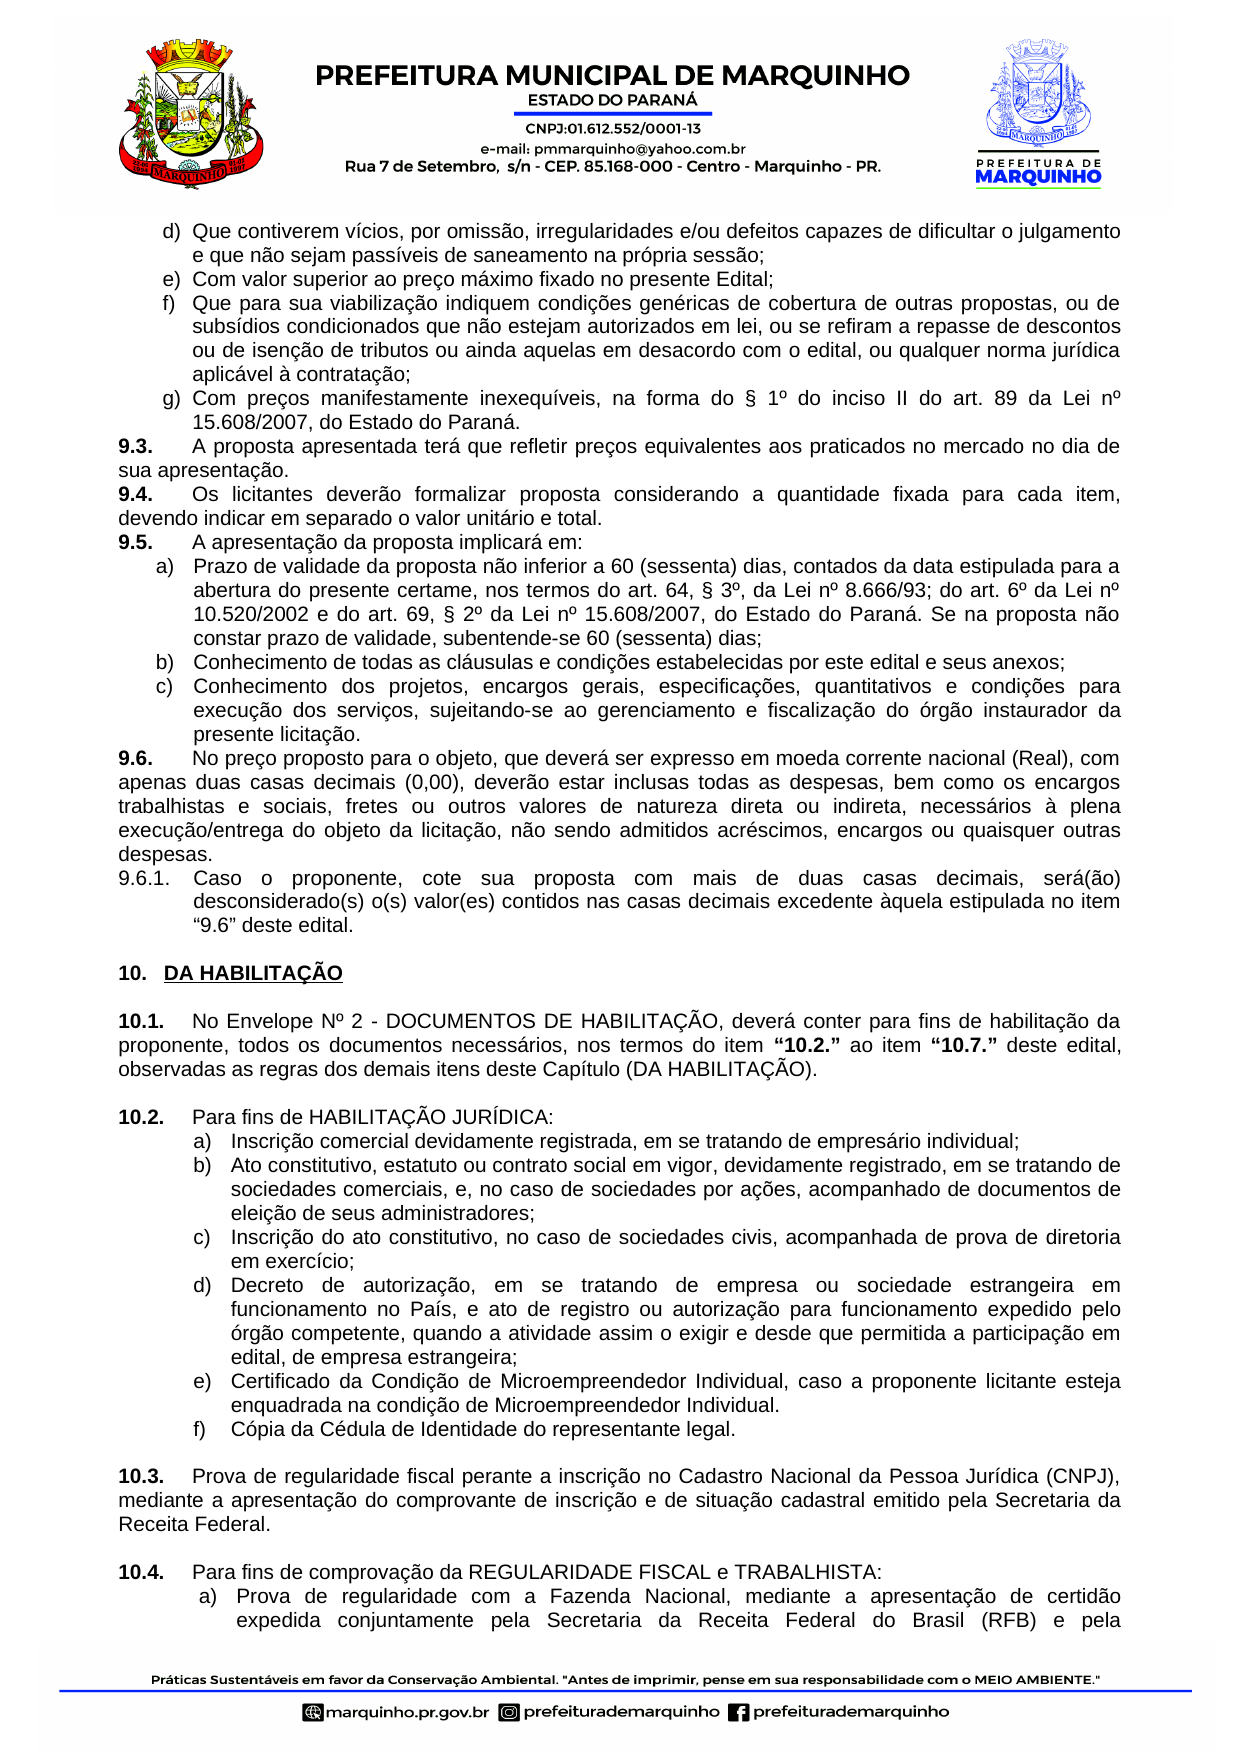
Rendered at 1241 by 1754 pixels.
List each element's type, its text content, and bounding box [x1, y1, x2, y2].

list Inscrição comercial devidamente registrada, em se tratando de empresário individual; [193, 1129, 1122, 1153]
list A proposta apresentada terá que refletir preços equivalentes aos praticados no mercado no dia de sua apresentação. [118, 434, 1122, 482]
list No Envelope Nº 2 - DOCUMENTOS DE HABILITAÇÃO, deverá conter para fins de habilitação da proponente, todos os documentos necessários, nos termos do item “10.2.” ao item “10.7.” deste edital, observadas as regras dos demais itens deste Capítulo (DA HABILITAÇÃO). [118, 1009, 1122, 1081]
list No preço proposto para o objeto, que deverá ser expresso em moeda corrente nacional (Real), com apenas duas casas decimais (0,00), deverão estar inclusas todas as despesas, bem como os encargos trabalhistas e sociais, fretes ou outros valores de natureza direta ou indireta, necessários à plena execução/entrega do objeto da licitação, não sendo admitidos acréscimos, encargos ou quaisquer outras despesas. [118, 746, 1122, 865]
list DA HABILITAÇÃO [118, 961, 1122, 985]
list Cópia da Cédula de Identidade do representante legal. [193, 1416, 1122, 1440]
list Conhecimento de todas as cláusulas e condições estabelecidas por este edital e seus anexos; [156, 650, 1122, 674]
list Prova de regularidade fiscal perante a inscrição no Cadastro Nacional da Pessoa Jurídica (CNPJ), mediante a apresentação do comprovante de inscrição e de situação cadastral emitido pela Secretaria da Receita Federal. [118, 1464, 1122, 1536]
picture [52, 11, 1173, 214]
list Para fins de HABILITAÇÃO JURÍDICA: [118, 1105, 1122, 1129]
list Para fins de comprovação da REGULARIDADE FISCAL e TRABALHISTA: [118, 1560, 1122, 1584]
list Conhecimento dos projetos, encargos gerais, especificações, quantitativos e condições para execução dos serviços, sujeitando-se ao gerenciamento e fiscalização do órgão instaurador da presente licitação. [156, 674, 1122, 746]
list Com preços manifestamente inexequíveis, na forma do § 1º do inciso II do art. 89 da Lei nº 15.608/2007, do Estado do Paraná. [162, 386, 1122, 434]
list Que para sua viabilização indiquem condições genéricas de cobertura de outras propostas, ou de subsídios condicionados que não estejam autorizados em lei, ou se refiram a repasse de descontos ou de isenção de tributos ou ainda aquelas em desacordo com o edital, ou qualquer norma jurídica aplicável à contratação; [162, 290, 1122, 386]
list A apresentação da proposta implicará em: [118, 530, 1122, 554]
list Caso o proponente, cote sua proposta com mais de duas casas decimais, será(ão) desconsiderado(s) o(s) valor(es) contidos nas casas decimais excedente àquela estipulada no item “9.6” deste edital. [118, 865, 1122, 937]
list Prazo de validade da proposta não inferior a 60 (sessenta) dias, contados da data estipulada para a abertura do presente certame, nos termos do art. 64, § 3º, da Lei nº 8.666/93; do art. 6º da Lei nº 10.520/2002 e do art. 69, § 2º da Lei nº 15.608/2007, do Estado do Paraná. Se na proposta não constar prazo de validade, subentende-se 60 (sessenta) dias; [156, 554, 1122, 650]
list Decreto de autorização, em se tratando de empresa ou sociedade estrangeira em funcionamento no País, e ato de registro ou autorização para funcionamento expedido pelo órgão competente, quando a atividade assim o exigir e desde que permitida a participação em edital, de empresa estrangeira; [193, 1273, 1122, 1368]
list Certificado da Condição de Microempreendedor Individual, caso a proponente licitante esteja enquadrada na condição de Microempreendedor Individual. [193, 1368, 1122, 1416]
list Com valor superior ao preço máximo fixado no presente Edital; [162, 266, 1122, 290]
list Os licitantes deverão formalizar proposta considerando a quantidade fixada para cada item, devendo indicar em separado o valor unitário e total. [118, 482, 1122, 530]
picture [35, 1642, 1216, 1751]
list Inscrição do ato constitutivo, no caso de sociedades civis, acompanhada de prova de diretoria em exercício; [193, 1225, 1122, 1273]
list Que contiverem vícios, por omissão, irregularidades e/ou defeitos capazes de dificultar o julgamento e que não sejam passíveis de saneamento na própria sessão; [162, 218, 1122, 266]
list Ato constitutivo, estatuto ou contrato social em vigor, devidamente registrado, em se tratando de sociedades comerciais, e, no caso de sociedades por ações, acompanhado de documentos de eleição de seus administradores; [193, 1153, 1122, 1225]
